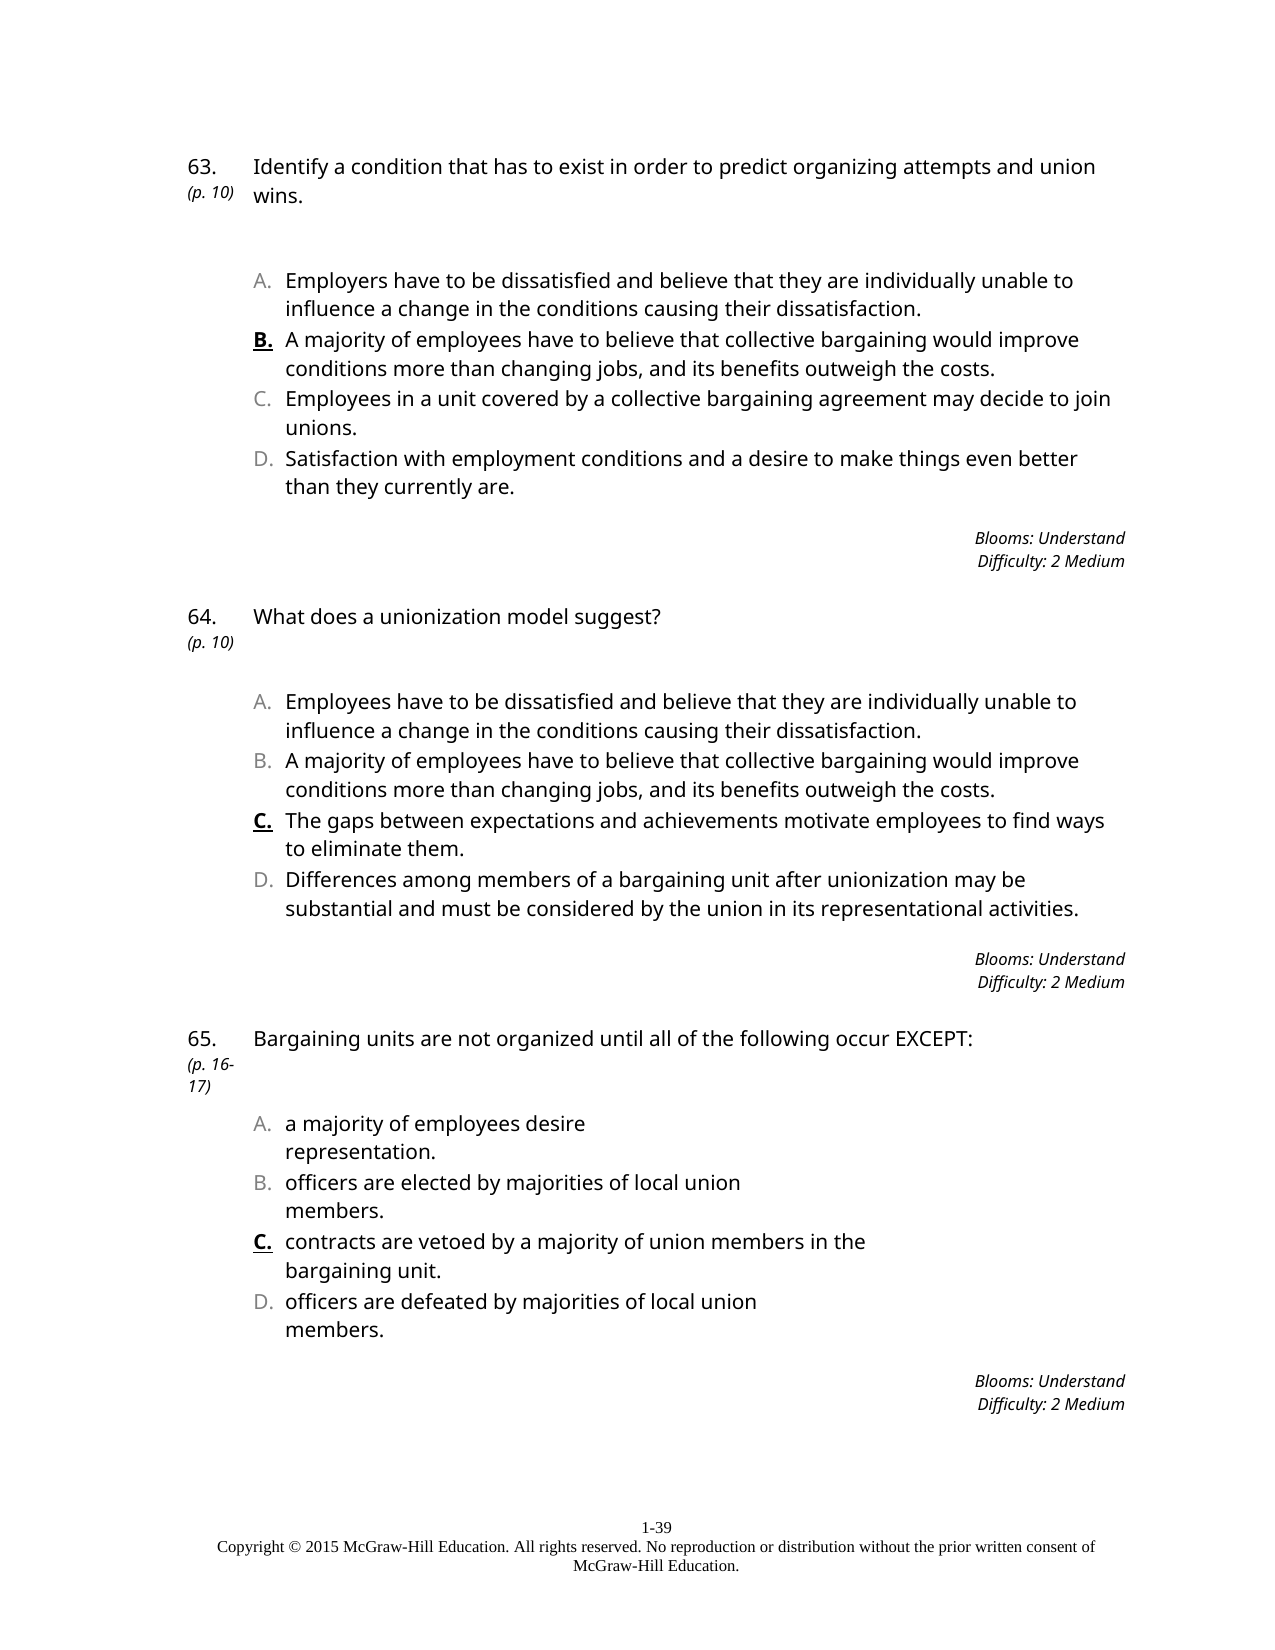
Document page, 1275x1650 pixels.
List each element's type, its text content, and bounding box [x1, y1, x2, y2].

table_header Blooms: Understand Difficulty: 2 Medium [188, 1369, 1125, 1443]
table_header What does a unionization model suggest? [253, 603, 1125, 922]
table_header Identify a condition that has to exist in order to predict organizing attempts and union wins. [253, 153, 1125, 501]
table_header 63. (p. 10) [188, 153, 253, 501]
table_header Bargaining units are not organized until all of the following occur EXCEPT: [253, 1024, 1125, 1344]
table_header 64. (p. 10) [188, 603, 253, 922]
table_header Blooms: Understand Difficulty: 2 Medium [188, 526, 1125, 600]
table_header 65. (p. 16-17) [188, 1024, 253, 1344]
table_header Blooms: Understand Difficulty: 2 Medium [188, 948, 1125, 1021]
